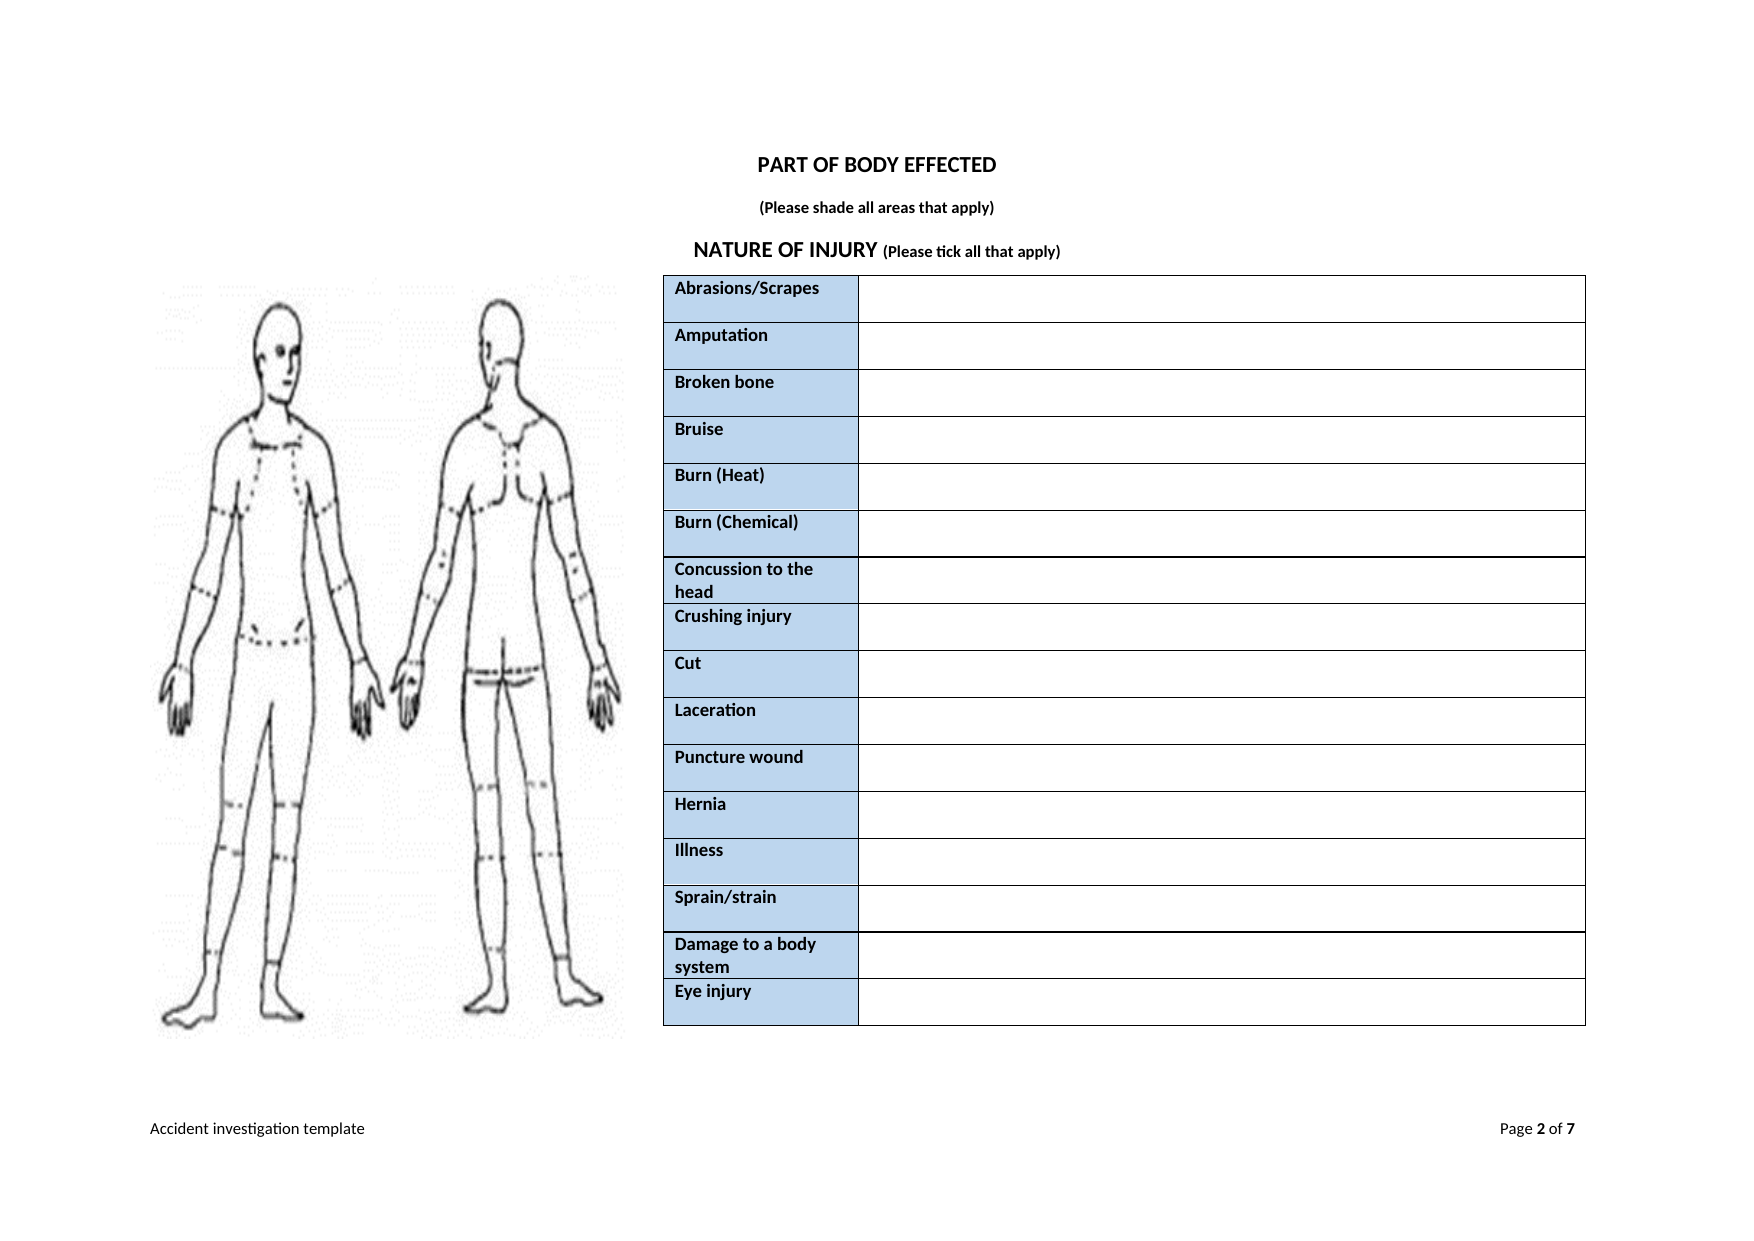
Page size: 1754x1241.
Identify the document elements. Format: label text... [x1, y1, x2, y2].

table_cell Damage to a body system [664, 933, 858, 978]
table_cell Laceration [664, 698, 858, 744]
table_cell [859, 698, 1585, 744]
table_cell [859, 323, 1585, 369]
table_cell [859, 839, 1585, 884]
table_cell [859, 745, 1585, 791]
table_cell [859, 933, 1585, 978]
table_cell Crushing injury [664, 604, 858, 650]
text PART OF BODY EFFECTED [150, 150, 1604, 178]
table_cell Amputation [664, 323, 858, 369]
table_cell [859, 792, 1585, 838]
table_header Abrasions/Scrapes [664, 276, 858, 322]
table_cell Puncture wound [664, 745, 858, 791]
table_cell Eye injury [664, 979, 858, 1025]
table_cell Illness [664, 839, 858, 884]
table_cell Sprain/strain [664, 886, 858, 931]
text (Please shade all areas that apply) [150, 197, 1604, 217]
table_cell Burn (Chemical) [664, 511, 858, 556]
table_cell Cut [664, 651, 858, 697]
table_header [859, 276, 1585, 322]
table_cell [859, 558, 1585, 603]
table_cell [859, 464, 1585, 509]
table_cell Burn (Heat) [664, 464, 858, 509]
picture [150, 275, 628, 1039]
text NATURE OF INJURY (Please tick all that apply) [150, 235, 1604, 263]
table_cell Concussion to the head [664, 558, 858, 603]
table_cell [859, 651, 1585, 697]
table_cell [859, 979, 1585, 1025]
table_cell [859, 417, 1585, 463]
table_cell [859, 886, 1585, 931]
table_cell Bruise [664, 417, 858, 463]
table_cell [859, 604, 1585, 650]
table_cell Broken bone [664, 370, 858, 416]
table_cell [859, 370, 1585, 416]
table_cell Hernia [664, 792, 858, 838]
table_cell [859, 511, 1585, 556]
